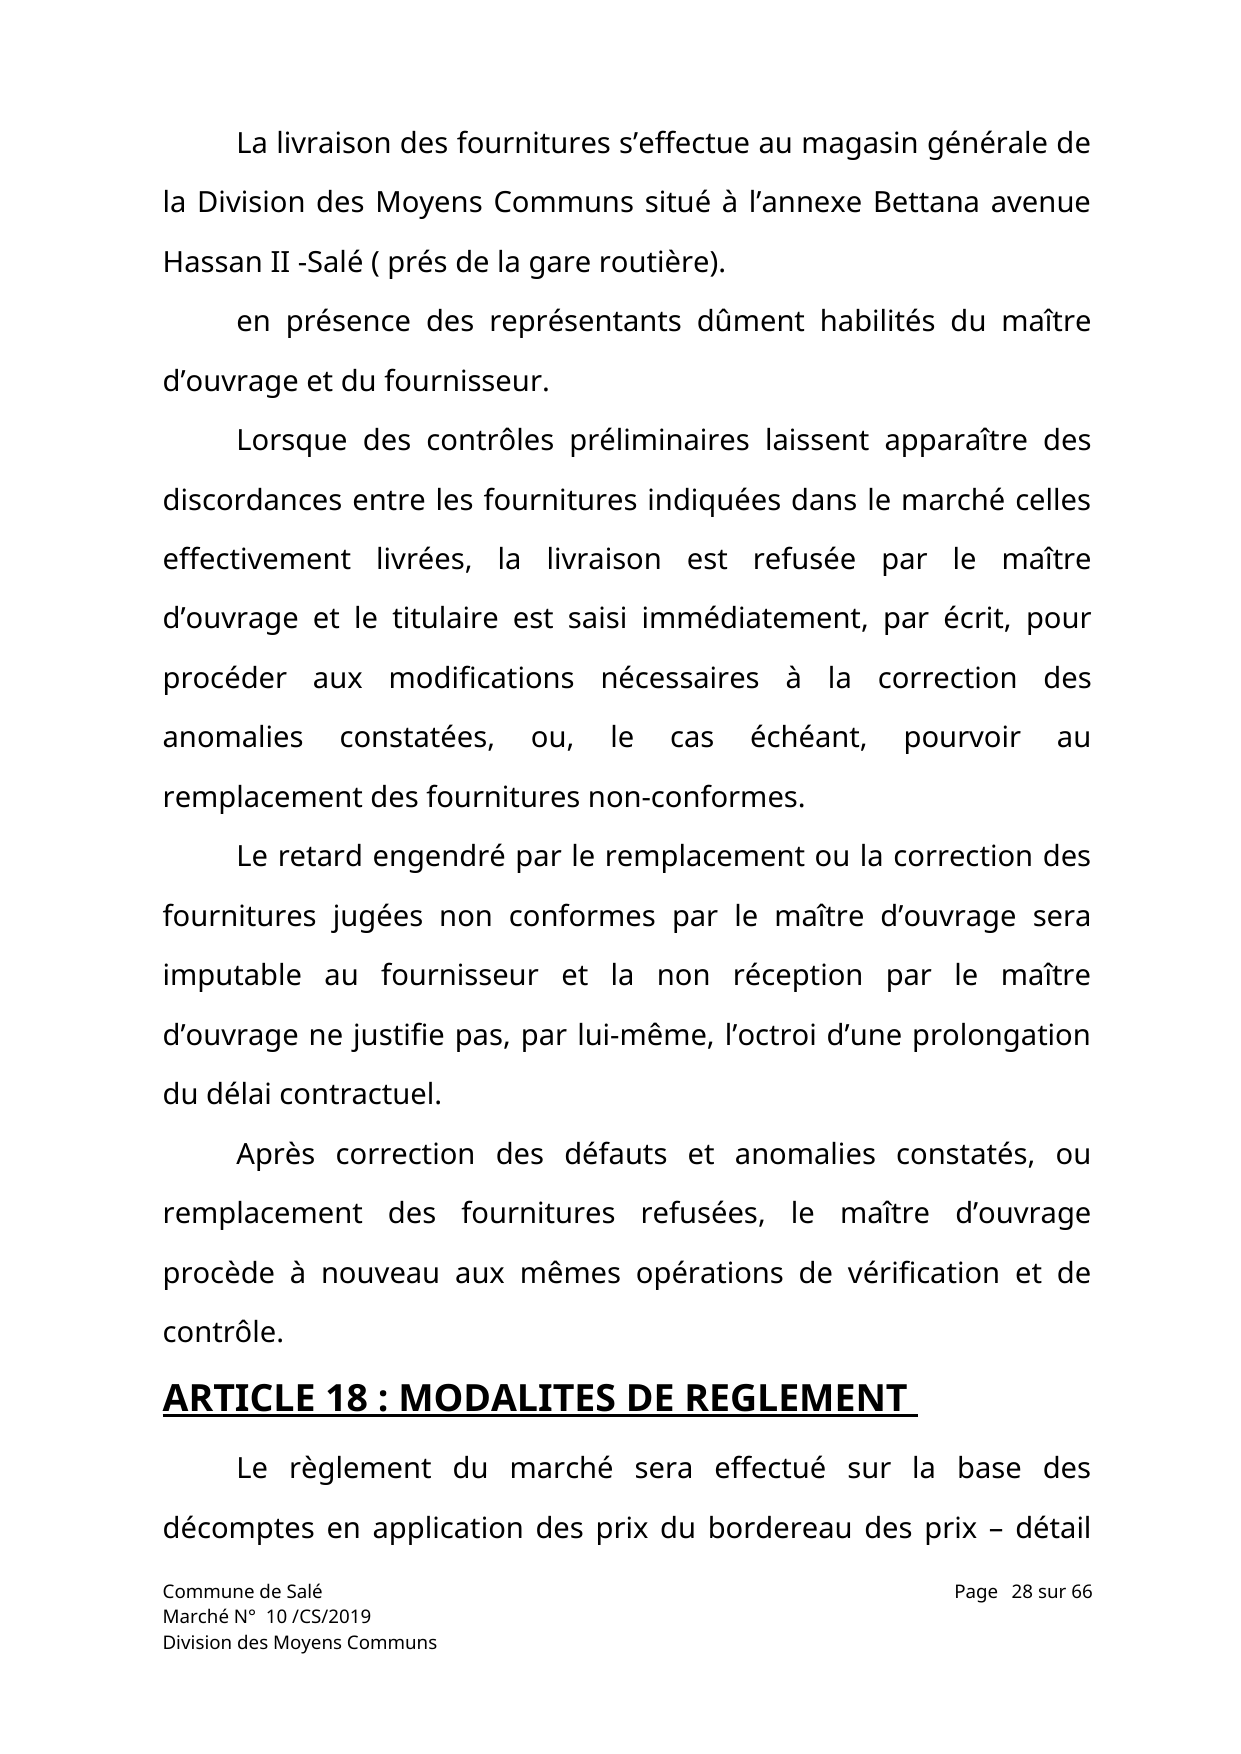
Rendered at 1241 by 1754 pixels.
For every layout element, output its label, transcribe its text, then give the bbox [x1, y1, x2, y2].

text Le retard engendré par le remplacement ou la correction des fournitures jugées non conformes par le maître d’ouvrage sera imputable au fournisseur et la non réception par le maître d’ouvrage ne justifie pas, par lui-même, l’octroi d’une prolongation du délai contractuel. [162, 836, 1092, 1113]
text Lorsque des contrôles préliminaires laissent apparaître des discordances entre les fournitures indiquées dans le marché celles effectivement livrées, la livraison est refusée par le maître d’ouvrage et le titulaire est saisi immédiatement, par écrit, pour procéder aux modifications nécessaires à la correction des anomalies constatées, ou, le cas échéant, pourvoir au remplacement des fournitures non-conformes. [162, 419, 1092, 816]
text Après correction des défauts et anomalies constatés, ou remplacement des fournitures refusées, le maître d’ouvrage procède à nouveau aux mêmes opérations de vérification et de contrôle. [162, 1133, 1092, 1351]
text La livraison des fournitures s’effectue au magasin générale de la Division des Moyens Communs situé à l’annexe Bettana avenue Hassan II -Salé ( prés de la gare routière). [162, 122, 1092, 281]
text ARTICLE 18 : MODALITES DE REGLEMENT [162, 1371, 1092, 1422]
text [162, 1448, 1092, 1547]
text en présence des représentants dûment habilités du maître d’ouvrage et du fournisseur. [162, 300, 1092, 399]
